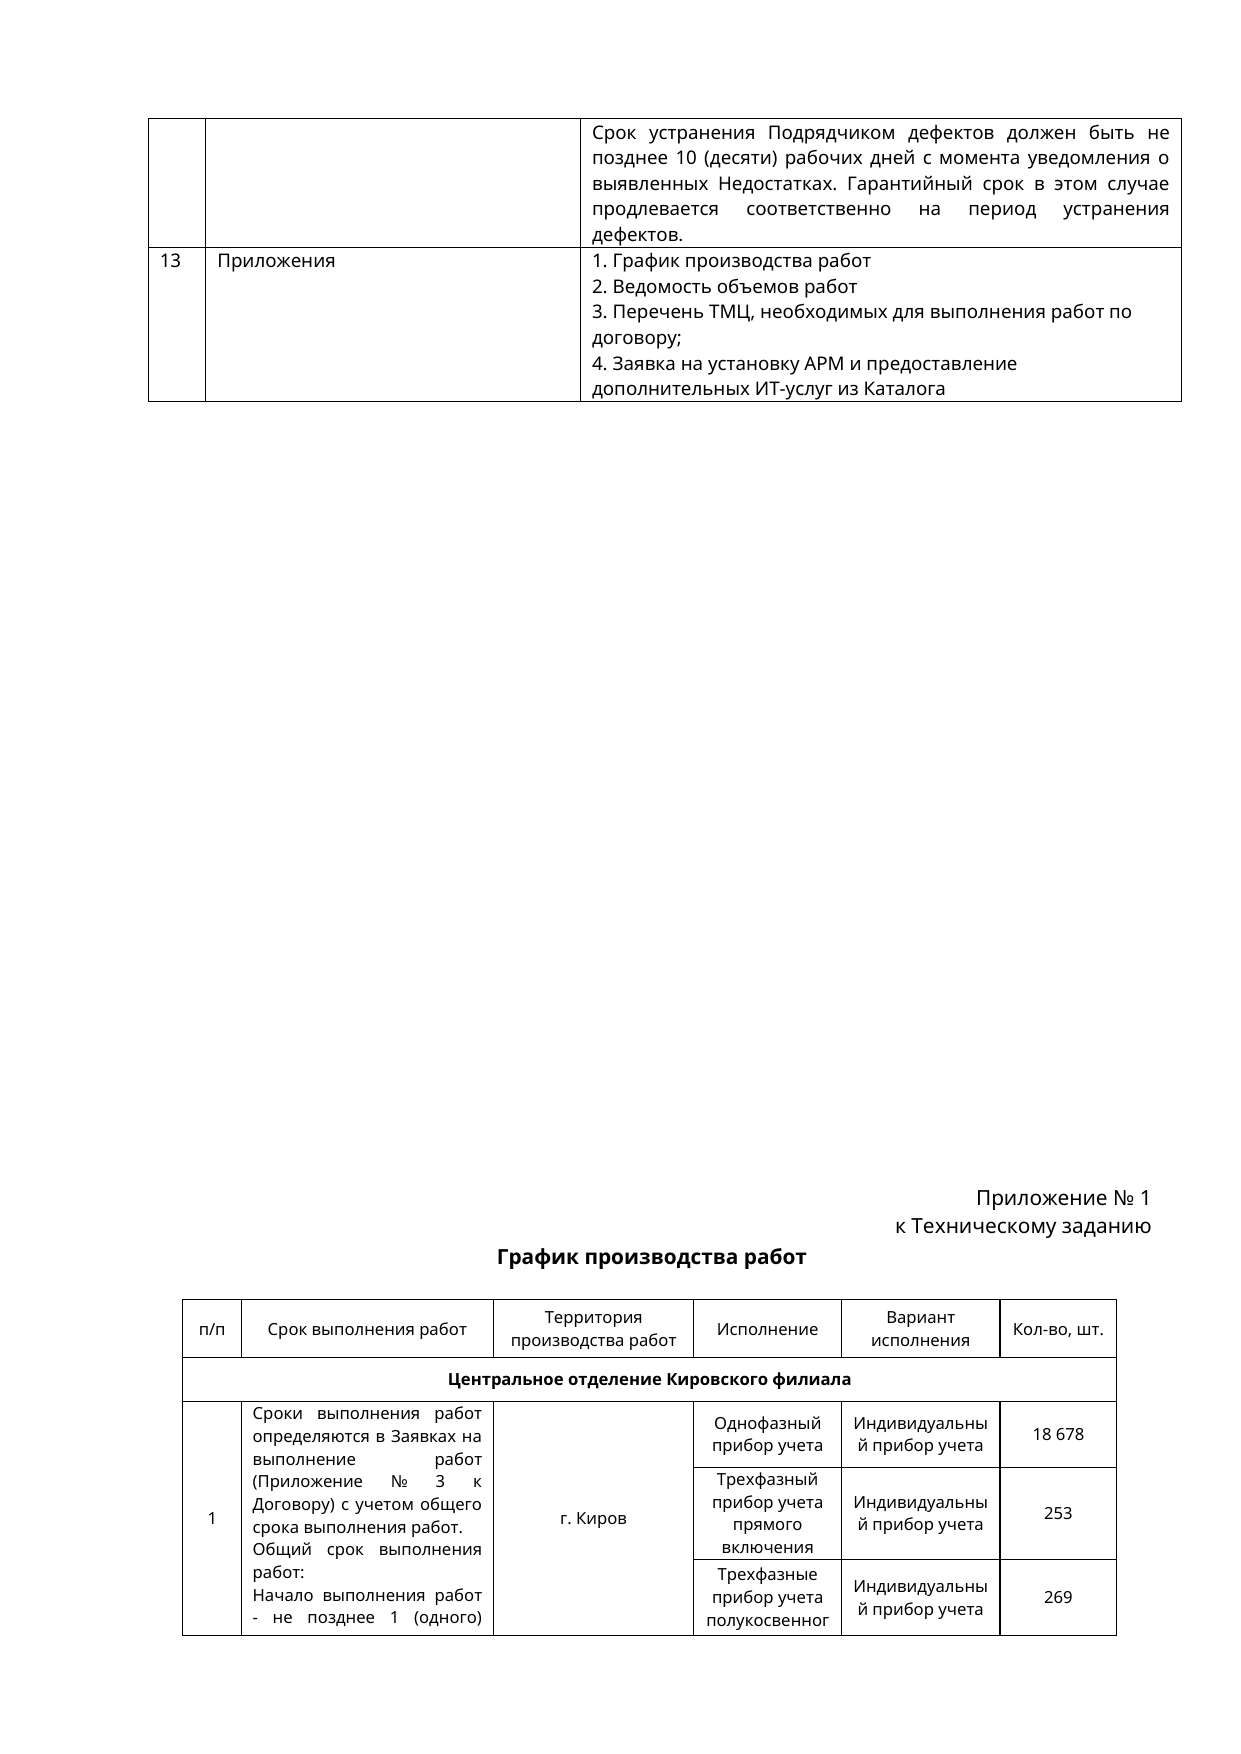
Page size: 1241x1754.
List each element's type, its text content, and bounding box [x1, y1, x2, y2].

table_cell 269 [1001, 1560, 1116, 1635]
table_header Исполнение [694, 1300, 841, 1357]
table_cell 1. График производства работ 2. Ведомость объемов работ 3. Перечень ТМЦ, необходимых для выполнения работ по договору; 4. Заявка на установку АРМ и предоставление дополнительных ИТ-услуг из Каталога [581, 248, 1181, 401]
table_header Вариант исполнения [842, 1300, 999, 1357]
table_cell 12 [149, 119, 205, 247]
table_cell Трехфазный прибор учета прямого включения [694, 1468, 841, 1558]
table_cell г. Киров [494, 1402, 693, 1635]
text Приложение № 1 [148, 1183, 1152, 1211]
table_cell Сроки выполнения работ определяются в Заявках на выполнение работ (Приложение № 3 к Договору) с учетом общего срока выполнения работ. Общий срок выполнения работ: Начало выполнения работ - не позднее 1 (одного) рабочего дня с момента заключения Договора. Окончание выполнения работ – не позднее «25» декабря 2025 г. [242, 1402, 493, 1635]
table_header Срок выполнения работ [242, 1300, 493, 1357]
text График производства работ [152, 1246, 1152, 1269]
table_cell Приложения [206, 248, 580, 401]
table_cell Индивидуальный прибор учета [842, 1468, 999, 1558]
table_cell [842, 1560, 999, 1635]
table_cell Однофазный прибор учета [694, 1402, 841, 1467]
table_cell 1 [183, 1402, 241, 1635]
table_cell 253 [1001, 1468, 1116, 1558]
table_cell 18 678 [1001, 1402, 1116, 1467]
table_header п/п [183, 1300, 241, 1357]
text к Техническому заданию [148, 1211, 1152, 1240]
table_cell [581, 119, 1181, 247]
table_cell Индивидуальный прибор учета [842, 1402, 999, 1467]
table_header Кол-во, шт. [1001, 1300, 1116, 1357]
table_cell Центральное отделение Кировского филиала [183, 1358, 1116, 1401]
table_cell 13 [149, 248, 205, 401]
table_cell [694, 1560, 841, 1635]
table_header Территория производства работ [494, 1300, 693, 1357]
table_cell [206, 119, 580, 247]
